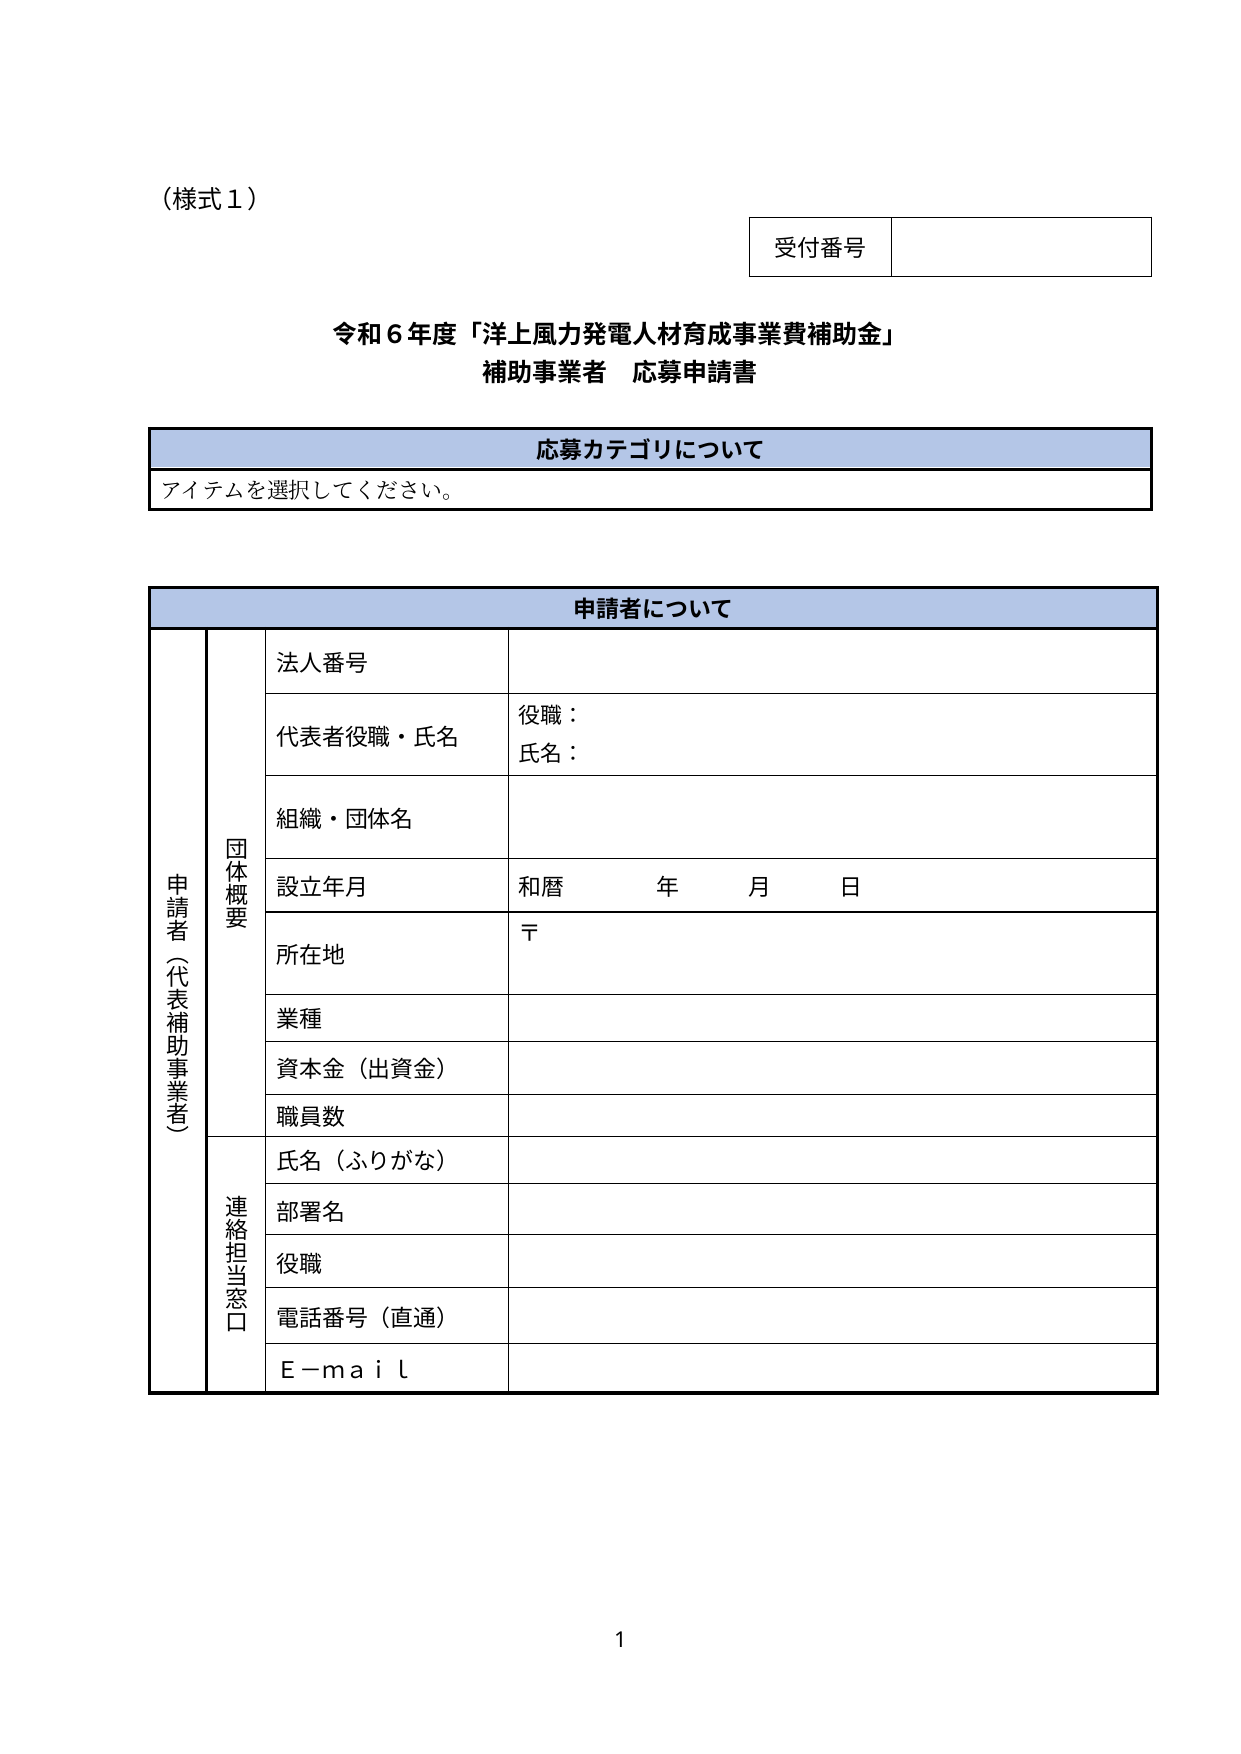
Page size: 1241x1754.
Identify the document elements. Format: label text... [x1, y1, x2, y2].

table_cell 電話番号（直通） [266, 1288, 508, 1343]
table_cell Ｅ－ｍａｉｌ [266, 1344, 508, 1391]
table_cell [509, 1235, 1156, 1287]
table_cell 役職： 氏名： [509, 694, 1156, 775]
table_cell [509, 1042, 1156, 1094]
table_cell 申請者（代表補助事業者） [151, 630, 205, 1391]
table_cell 役職 [266, 1235, 508, 1287]
table_cell 代表者役職・氏名 [266, 694, 508, 775]
table_cell 資本金（出資金） [266, 1042, 508, 1094]
table_cell [509, 630, 1156, 692]
table_cell 所在地 [266, 913, 508, 994]
table_cell 〒 [509, 913, 1156, 994]
table_cell 団体概要 [208, 630, 265, 1136]
table_cell 組織・団体名 [266, 776, 508, 858]
text 令和６年度「洋上風力発電人材育成事業費補助金」 [148, 314, 1092, 352]
table_cell 連絡担当窓口 [208, 1137, 265, 1391]
table_header 申請者について [151, 589, 1156, 627]
table_cell [509, 1095, 1156, 1136]
table_cell [509, 1184, 1156, 1234]
table_cell 設立年月 [266, 859, 508, 911]
table_header [892, 218, 1151, 276]
table_cell [509, 776, 1156, 858]
table_header 受付番号 [750, 218, 891, 276]
text 補助事業者 応募申請書 [148, 352, 1092, 389]
table_cell [509, 1288, 1156, 1343]
table_cell [509, 995, 1156, 1041]
table_header 応募カテゴリについて [151, 430, 1150, 467]
text （様式１） [148, 179, 1092, 217]
table_cell [509, 1344, 1156, 1391]
table_cell 業種 [266, 995, 508, 1041]
table_cell 法人番号 [266, 630, 508, 692]
table_cell 氏名（ふりがな） [266, 1137, 508, 1183]
table_cell 部署名 [266, 1184, 508, 1234]
table_cell 職員数 [266, 1095, 508, 1136]
table_cell [509, 1137, 1156, 1183]
table_cell 和暦 年 月 日 [509, 859, 1156, 911]
